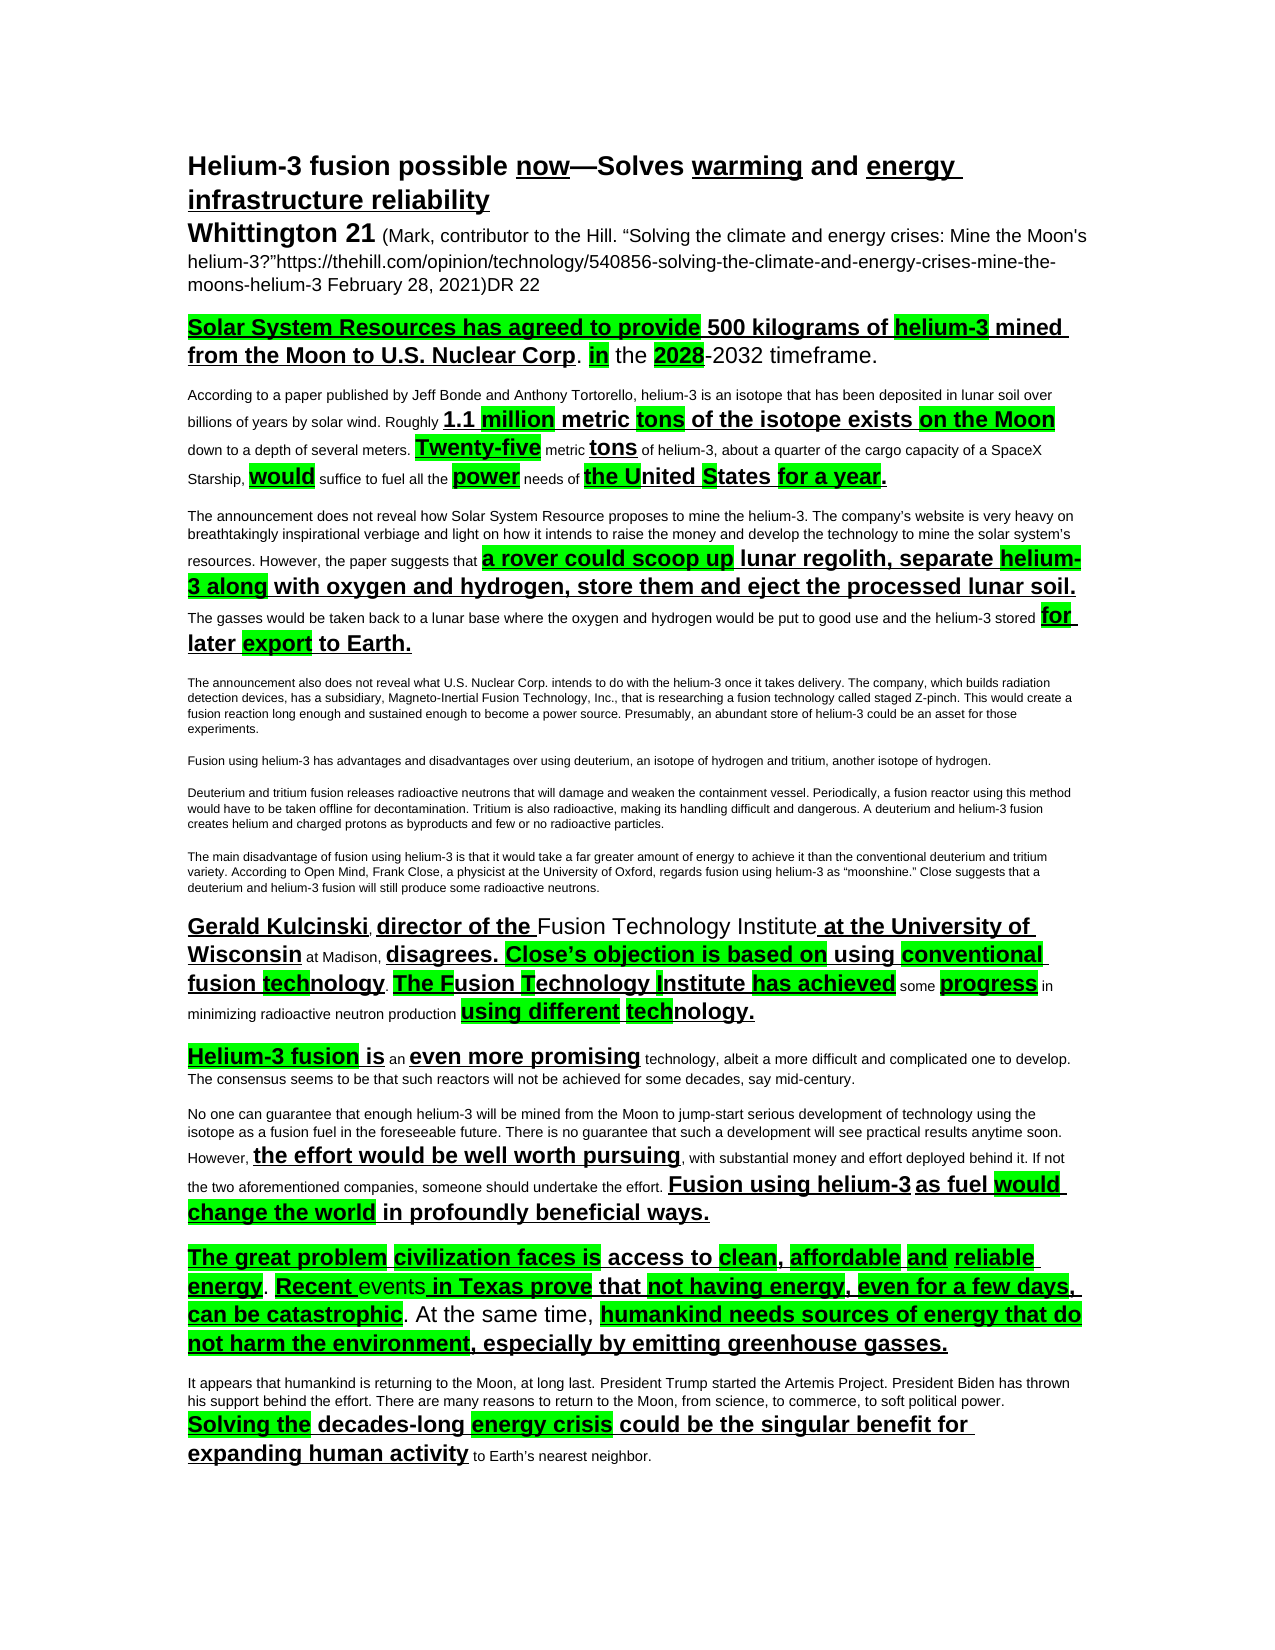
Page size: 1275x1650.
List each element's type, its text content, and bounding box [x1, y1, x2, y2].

text It appears that humankind is returning to the Moon, at long last. President Trump started the Artemis Project. President Biden has thrown his support behind the effort. There are many reasons to return to the Moon, from science, to commerce, to soft political power. Solving the decades-long energy crisis could be the singular benefit for expanding human activity to Earth’s nearest neighbor. [187, 1374, 1087, 1466]
subtitle Helium-3 fusion possible now—Solves warming and energy infrastructure reliability [187, 150, 1087, 215]
text Solar System Resources has agreed to provide 500 kilograms of helium-3 mined from the Moon to U.S. Nuclear Corp. in the 2028-2032 timeframe. [187, 313, 1087, 368]
text The main disadvantage of fusion using helium-3 is that it would take a far greater amount of energy to achieve it than the conventional deuterium and tritium variety. According to Open Mind, Frank Close, a physicist at the University of Oxford, regards fusion using helium-3 as “moonshine.” Close suggests that a deuterium and helium-3 fusion will still produce some radioactive neutrons. [187, 849, 1087, 895]
text Helium-3 fusion is an even more promising technology, albeit a more difficult and complicated one to develop. The consensus seems to be that such reactors will not be achieved for some decades, say mid-century. [187, 1043, 1087, 1087]
text The announcement also does not reveal what U.S. Nuclear Corp. intends to do with the helium-3 once it takes delivery. The company, which builds radiation detection devices, has a subsidiary, Magneto-Inertial Fusion Technology, Inc., that is researching a fusion technology called staged Z-pinch. This would create a fusion reaction long enough and sustained enough to become a power source. Presumably, an abundant store of helium-3 could be an asset for those experiments. [187, 675, 1087, 736]
text According to a paper published by Jeff Bonde and Anthony Tortorello, helium-3 is an isotope that has been deposited in lunar soil over billions of years by solar wind. Roughly 1.1 million metric tons of the isotope exists on the Moon down to a depth of several meters. Twenty-five metric tons of helium-3, about a quarter of the cargo capacity of a SpaceX Starship, would suffice to fuel all the power needs of the United States for a year. [187, 387, 1087, 489]
text Fusion using helium-3 has advantages and disadvantages over using deuterium, an isotope of hydrogen and tritium, another isotope of hydrogen. [187, 754, 1087, 768]
text Deuterium and tritium fusion releases radioactive neutrons that will damage and weaken the containment vessel. Periodically, a fusion reactor using this method would have to be taken offline for decontamination. Tritium is also radioactive, making its handling difficult and dangerous. A deuterium and helium-3 fusion creates helium and charged protons as byproducts and few or no radioactive particles. [187, 786, 1087, 832]
text The great problem civilization faces is access to clean, affordable and reliable energy. Recent events in Texas prove that not having energy, even for a few days, can be catastrophic. At the same time, humankind needs sources of energy that do not harm the environment, especially by emitting greenhouse gasses. [187, 1244, 1087, 1356]
text The announcement does not reveal how Solar System Resource proposes to mine the helium-3. The company’s website is very heavy on breathtakingly inspirational verbiage and light on how it intends to raise the money and develop the technology to mine the solar system’s resources. However, the paper suggests that a rover could scoop up lunar regolith, separate helium-3 along with oxygen and hydrogen, store them and eject the processed lunar soil. The gasses would be taken back to a lunar base where the oxygen and hydrogen would be put to good use and the helium-3 stored for later export to Earth. [187, 508, 1087, 656]
text Whittington 21 (Mark, contributor to the Hill. “Solving the climate and energy crises: Mine the Moon's helium-3?”https://thehill.com/opinion/technology/540856-solving-the-climate-and-energy-crises-mine-the-moons-helium-3 February 28, 2021)DR 22 [187, 217, 1087, 295]
text Gerald Kulcinski, director of the Fusion Technology Institute at the University of Wisconsin at Madison, disagrees. Close’s objection is based on using conventional fusion technology. The Fusion Technology Institute has achieved some progress in minimizing radioactive neutron production using different technology. [187, 913, 1087, 1024]
text No one can guarantee that enough helium-3 will be mined from the Moon to jump-start serious development of technology using the isotope as a fusion fuel in the foreseeable future. There is no guarantee that such a development will see practical results anytime soon. However, the effort would be well worth pursuing, with substantial money and effort deployed behind it. If not the two aforementioned companies, someone should undertake the effort. Fusion using helium-3 as fuel would change the world in profoundly beneficial ways. [187, 1105, 1087, 1225]
